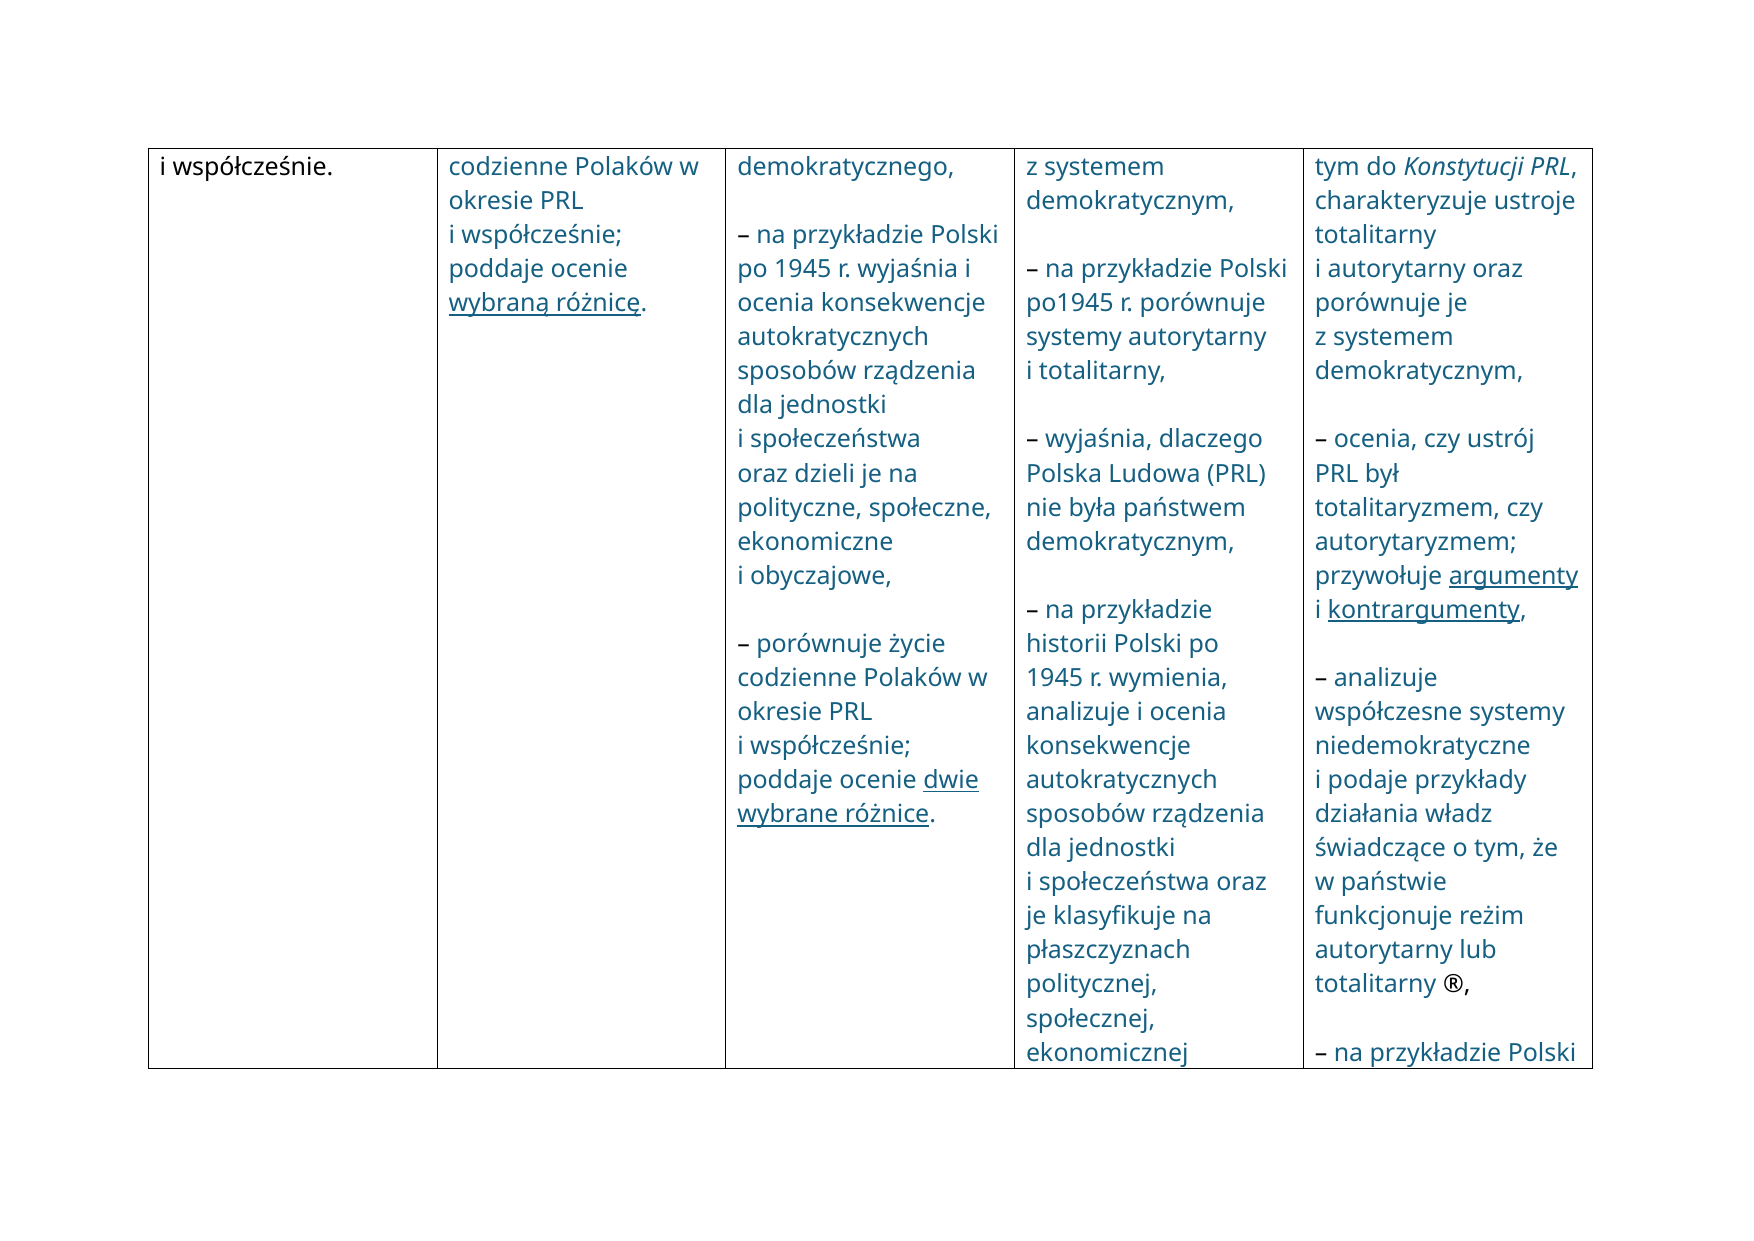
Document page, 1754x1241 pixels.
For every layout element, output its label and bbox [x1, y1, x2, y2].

table_cell [149, 149, 437, 1068]
table_cell [1015, 149, 1303, 1068]
table_cell [726, 149, 1014, 1068]
table_cell [438, 149, 725, 1068]
table_cell [1304, 149, 1592, 1068]
